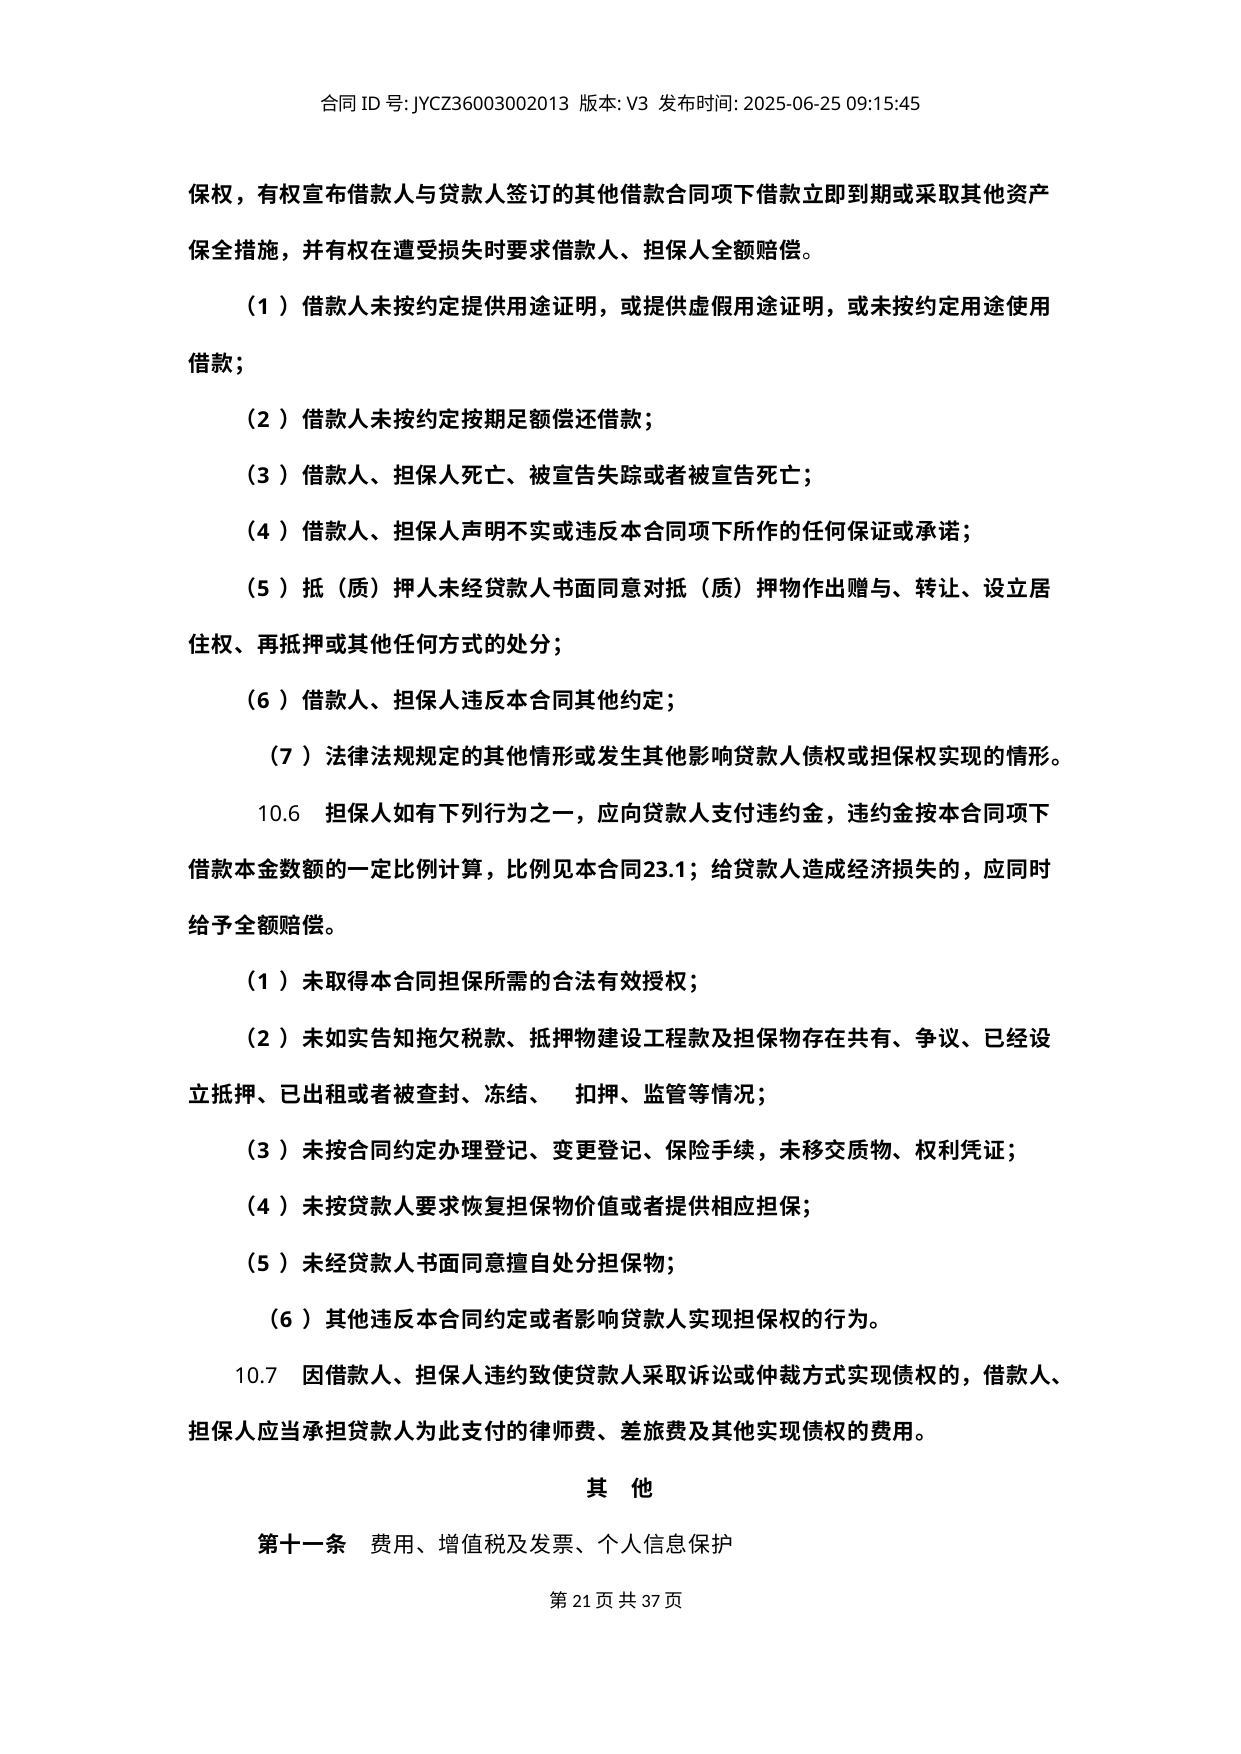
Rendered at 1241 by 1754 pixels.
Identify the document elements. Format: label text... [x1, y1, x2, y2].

text （1）借款人未按约定提供用途证明，或提供虚假用途证明，或未按约定用途使用借款； [189, 277, 1052, 389]
text （7）法律法规规定的其他情形或发生其他影响贷款人债权或担保权实现的情形。 [189, 727, 1052, 783]
text 其 他 [189, 1458, 1052, 1514]
text 10.7 因借款人、担保人违约致使贷款人采取诉讼或仲裁方式实现债权的，借款人、担保人应当承担贷款人为此支付的律师费、差旅费及其他实现债权的费用。 [189, 1346, 1052, 1458]
text 10.6 担保人如有下列行为之一，应向贷款人支付违约金，违约金按本合同项下借款本金数额的一定比例计算，比例见本合同23.1；给贷款人造成经济损失的，应同时给予全额赔偿。 [189, 783, 1052, 952]
text （6）其他违反本合同约定或者影响贷款人实现担保权的行为。 [189, 1289, 1052, 1346]
text （4）未按贷款人要求恢复担保物价值或者提供相应担保； [189, 1177, 1052, 1233]
text （5）抵（质）押人未经贷款人书面同意对抵（质）押物作出赠与、转让、设立居住权、再抵押或其他任何方式的处分； [189, 558, 1052, 671]
text （2）借款人未按约定按期足额偿还借款； [189, 389, 1052, 446]
text （5）未经贷款人书面同意擅自处分担保物； [189, 1233, 1052, 1289]
text （2）未如实告知拖欠税款、抵押物建设工程款及担保物存在共有、争议、已经设立抵押、已出租或者被查封、冻结、 扣押、监管等情况； [189, 1008, 1052, 1121]
text （6）借款人、担保人违反本合同其他约定； [189, 671, 1052, 727]
text （1）未取得本合同担保所需的合法有效授权； [189, 952, 1052, 1008]
text （3）未按合同约定办理登记、变更登记、保险手续，未移交质物、权利凭证； [189, 1121, 1052, 1177]
text 第十一条 费用、增值税及发票、个人信息保护 [189, 1514, 1052, 1571]
text （4）借款人、担保人声明不实或违反本合同项下所作的任何保证或承诺； [189, 502, 1052, 558]
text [189, 164, 1052, 277]
text （3）借款人、担保人死亡、被宣告失踪或者被宣告死亡； [189, 446, 1052, 502]
